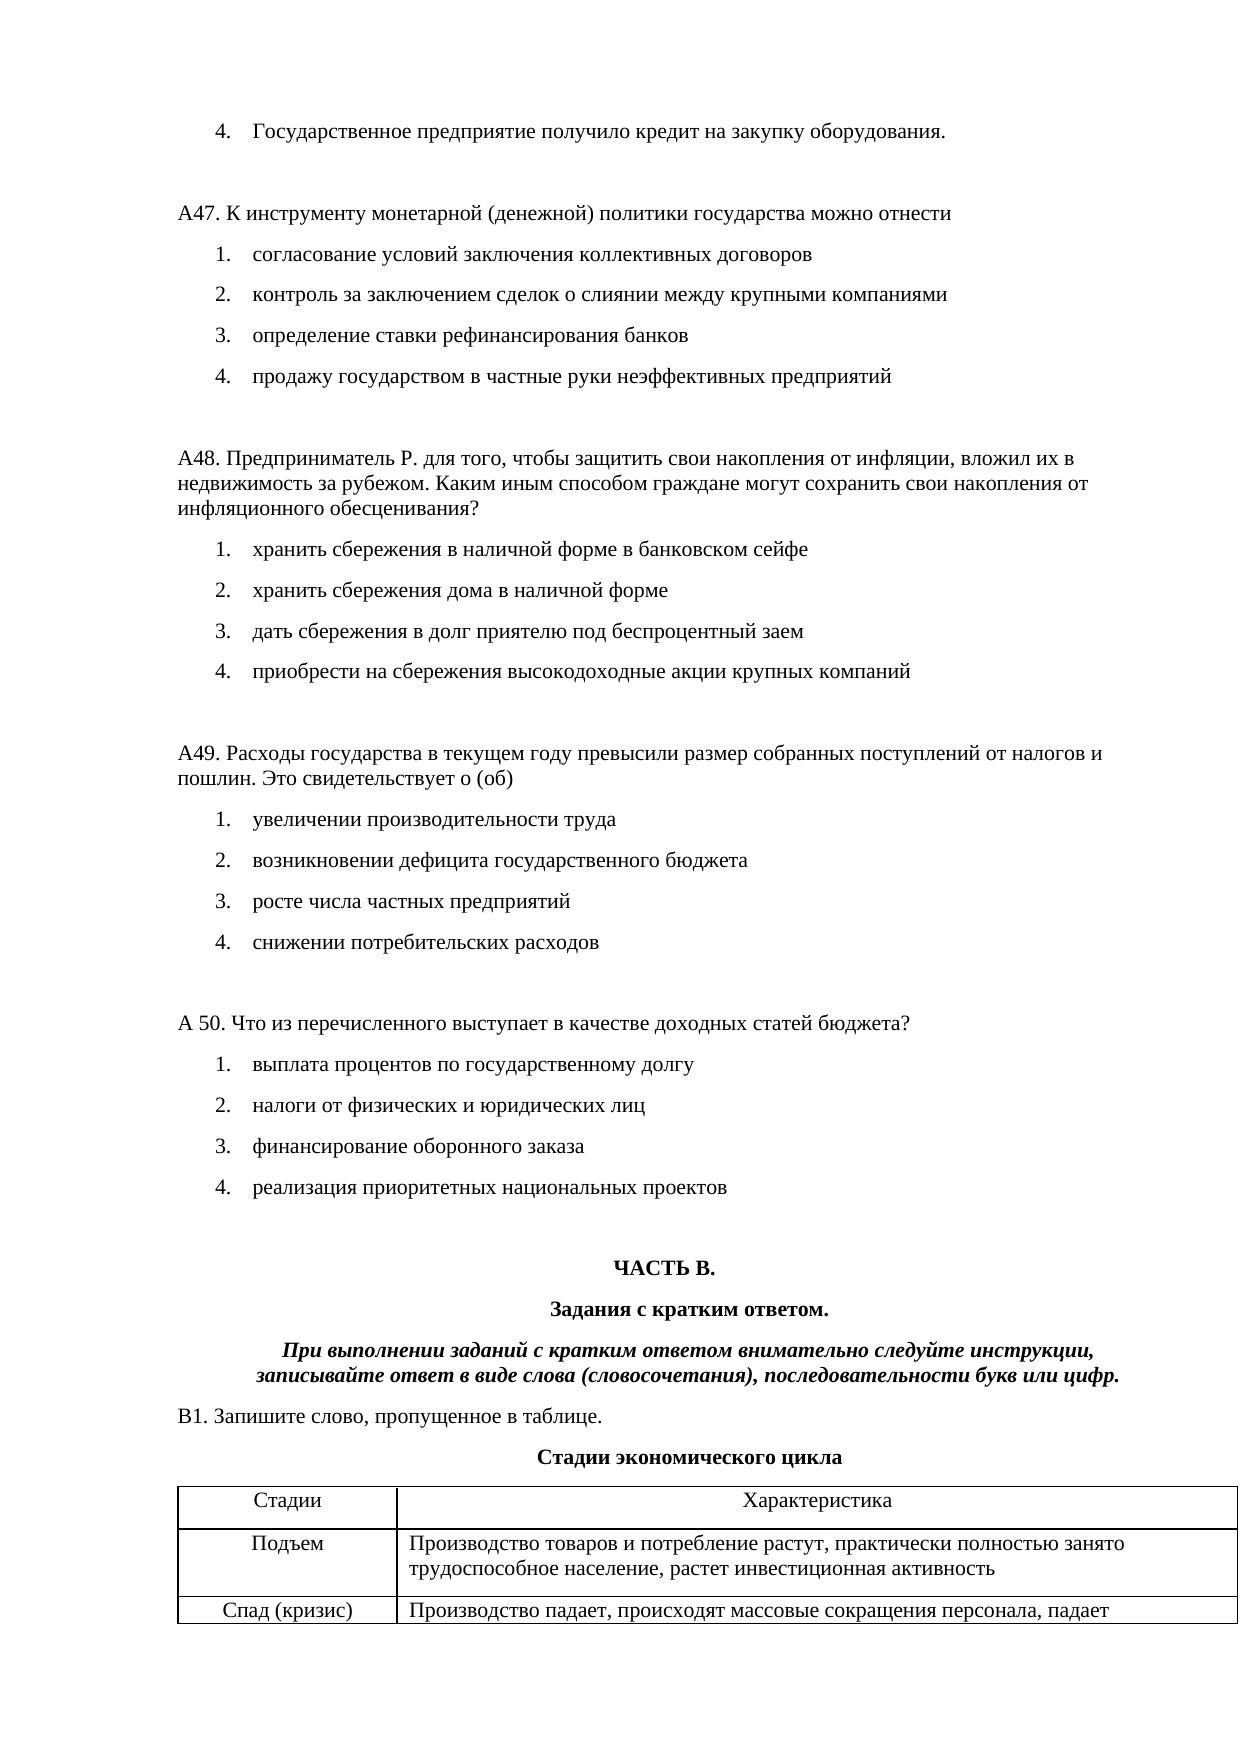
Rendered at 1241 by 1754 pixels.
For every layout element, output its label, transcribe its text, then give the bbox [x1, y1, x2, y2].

list определение ставки рефинансирования банков [215, 322, 1152, 347]
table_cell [398, 1597, 1237, 1623]
list снижении потребительских расходов [215, 929, 1152, 954]
list выплата процентов по государственному долгу [215, 1051, 1152, 1076]
text А47. К инструменту монетарной (денежной) политики государства можно отнести [177, 200, 1152, 225]
text А48. Предприниматель Р. для того, чтобы защитить свои накопления от инфляции, вложил их в недвижимость за рубежом. Каким иным способом граждане могут сохранить свои накопления от инфляционного обесценивания? [177, 445, 1152, 520]
list реализация приоритетных национальных проектов [215, 1174, 1152, 1199]
list хранить сбережения в наличной форме в банковском сейфе [215, 536, 1152, 561]
list финансирование оборонного заказа [215, 1133, 1152, 1158]
text В1. Запишите слово, пропущенное в таблице. [177, 1403, 1152, 1428]
list возникновении дефицита государственного бюджета [215, 847, 1152, 872]
list контроль за заключением сделок о слиянии между крупными компаниями [215, 281, 1152, 307]
text ЧАСТЬ В. [177, 1255, 1152, 1281]
list продажу государством в частные руки неэффективных предприятий [215, 363, 1152, 388]
text При выполнении заданий с кратким ответом внимательно следуйте инструкции, записывайте ответ в виде слова (словосочетания), последовательности букв или цифр. [177, 1337, 1152, 1387]
list увеличении производительности труда [215, 806, 1152, 831]
text А49. Расходы государства в текущем году превысили размер собранных поступлений от налогов и пошлин. Это свидетельствует о (об) [177, 740, 1152, 791]
list хранить сбережения дома в наличной форме [215, 577, 1152, 602]
list росте числа частных предприятий [215, 888, 1152, 913]
list налоги от физических и юридических лиц [215, 1092, 1152, 1117]
text Задания с кратким ответом. [177, 1296, 1152, 1321]
list согласование условий заключения коллективных договоров [215, 241, 1152, 266]
list дать сбережения в долг приятелю под беспроцентный заем [215, 618, 1152, 643]
list Государственное предприятие получило кредит на закупку оборудования. [215, 118, 1152, 143]
list приобрести на сбережения высокодоходные акции крупных компаний [215, 658, 1152, 684]
table_cell Подъем [179, 1530, 396, 1596]
text А 50. Что из перечисленного выступает в качестве доходных статей бюджета? [177, 1010, 1152, 1036]
table_cell Спад (кризис) [179, 1597, 396, 1623]
text Стадии экономического цикла [177, 1444, 1152, 1469]
table_header Стадии [179, 1487, 397, 1528]
table_header Характеристика [398, 1487, 1237, 1528]
table_cell Производство товаров и потребление растут, практически полностью занято трудоспособное население, растет инвестиционная активность [398, 1530, 1237, 1596]
